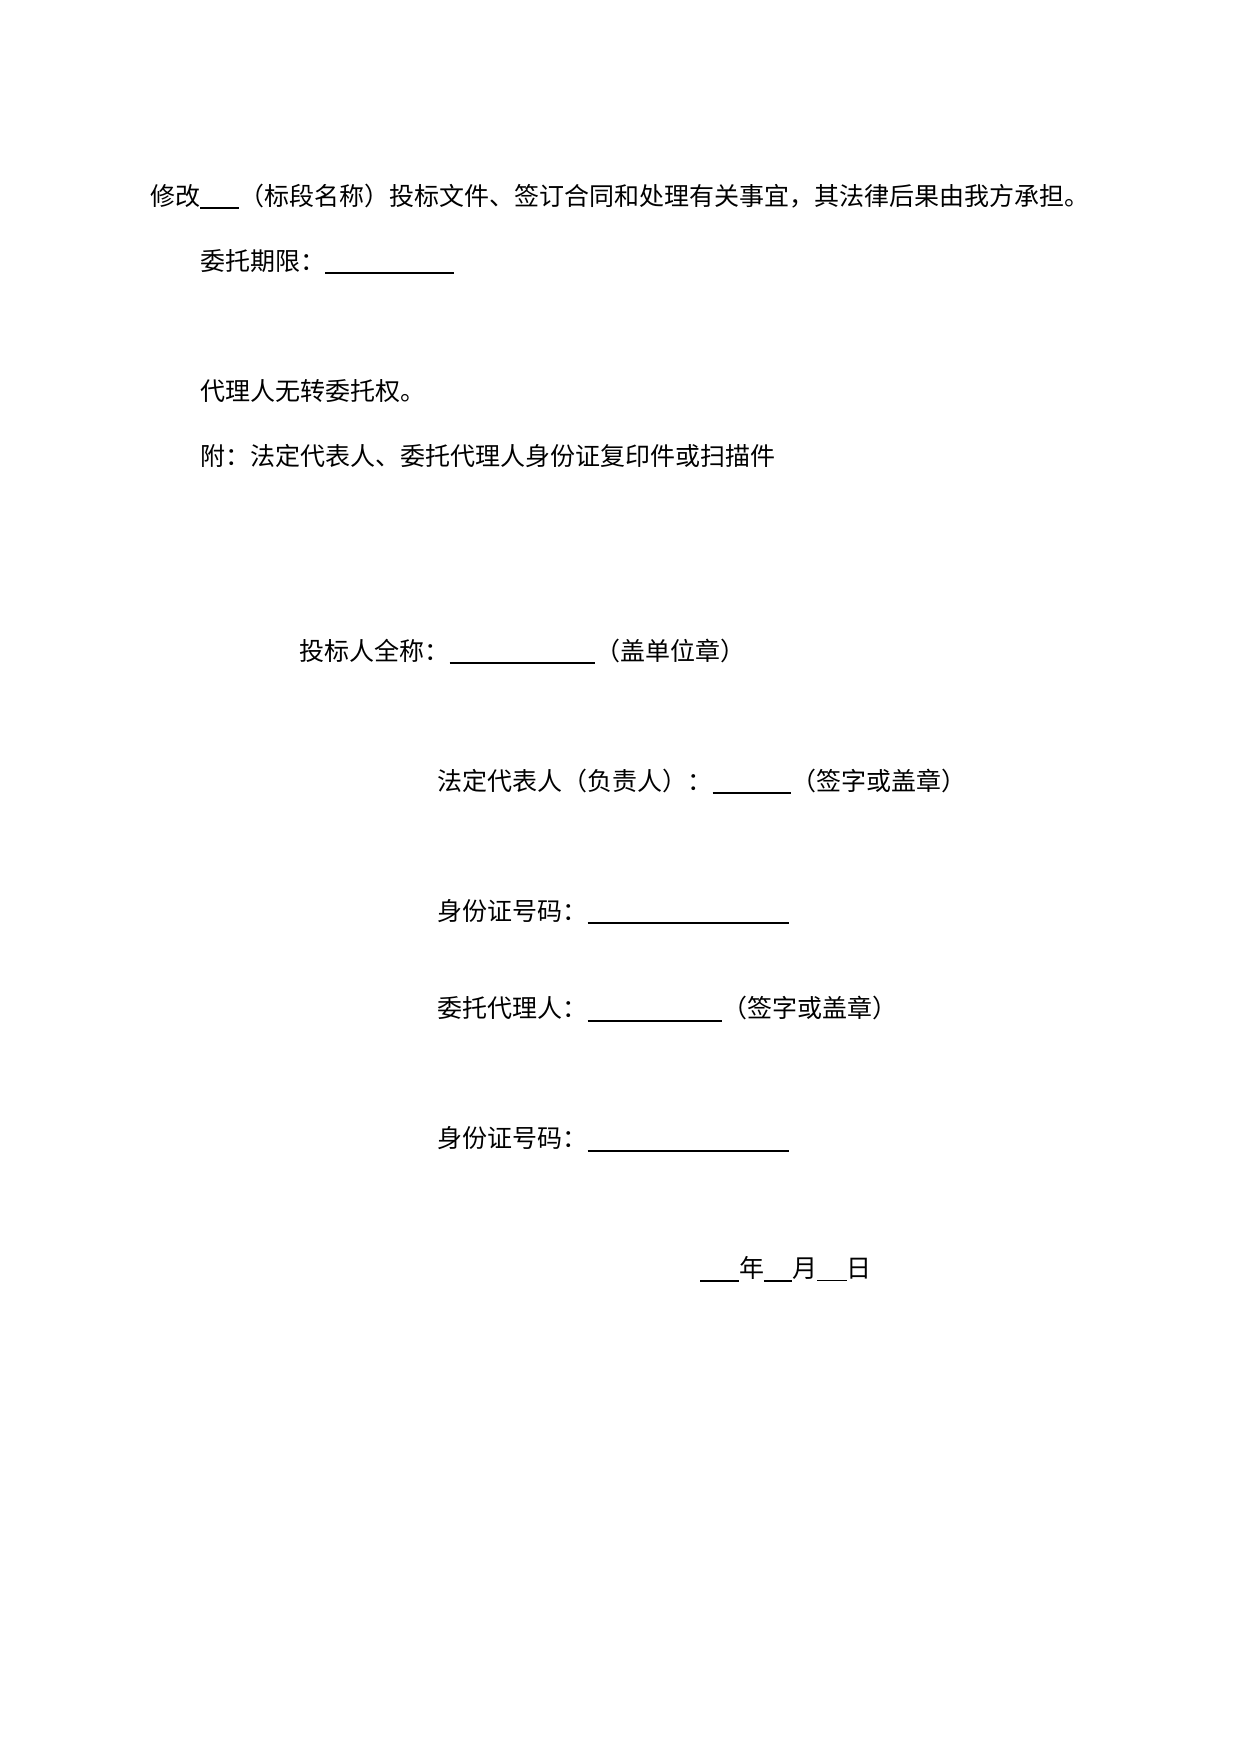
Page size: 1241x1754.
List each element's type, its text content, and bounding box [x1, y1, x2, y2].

text 身份证号码： . [150, 877, 1090, 942]
text 委托代理人： （签字或盖章） [150, 974, 1090, 1039]
text 法定代表人（负责人）： （签字或盖章） [150, 747, 1090, 812]
text 委托期限： ， [150, 227, 1090, 292]
text 投标人全称： （盖单位章） [150, 617, 1090, 682]
text 代理人无转委托权。 [150, 357, 1090, 422]
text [150, 162, 1090, 227]
text 年 月 日 [150, 1234, 1090, 1299]
text 附：法定代表人、委托代理人身份证复印件或扫描件 [150, 422, 1090, 487]
text 身份证号码： . [150, 1104, 1090, 1169]
